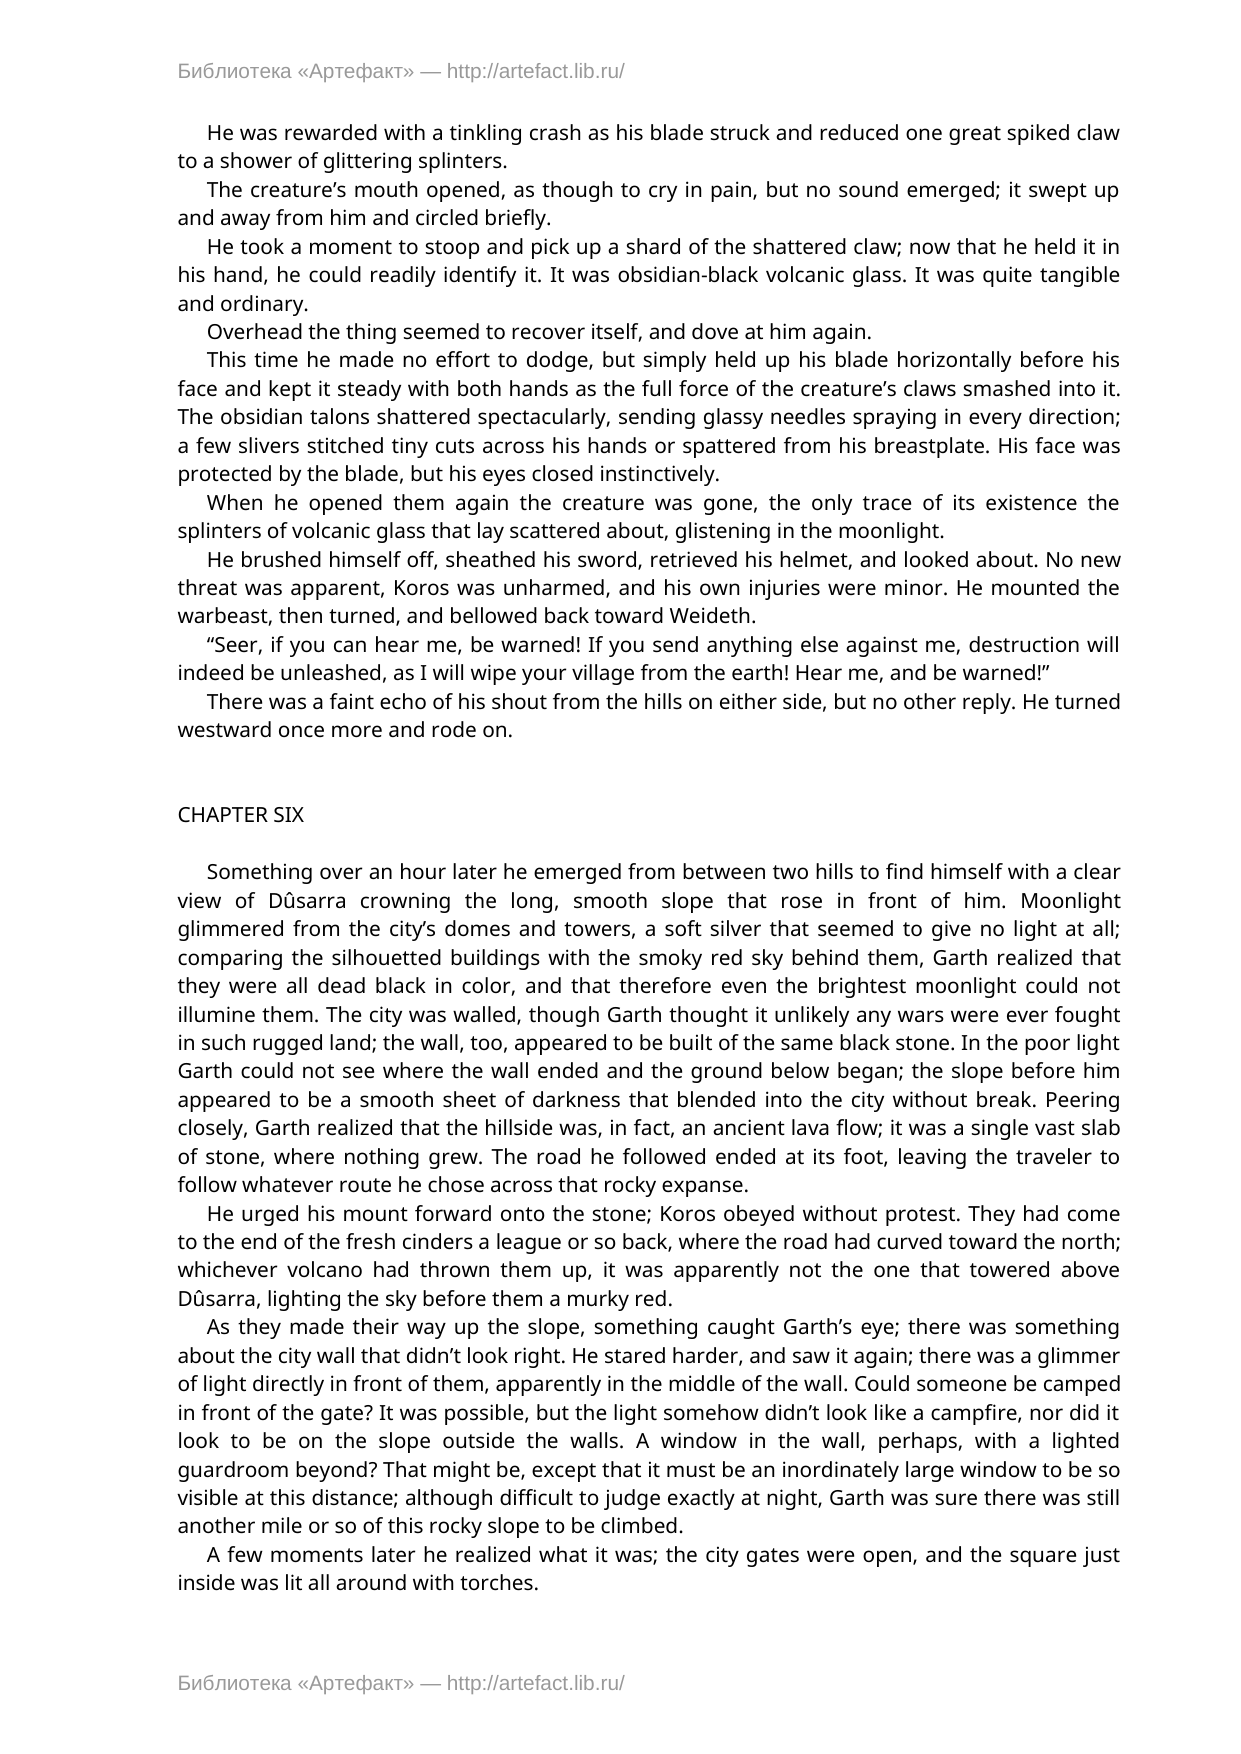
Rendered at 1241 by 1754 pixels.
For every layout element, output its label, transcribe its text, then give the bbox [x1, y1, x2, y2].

text The creature’s mouth opened, as though to cry in pain, but no sound emerged; it swept up and away from him and circled briefly. [177, 175, 1122, 232]
text “Seer, if you can hear me, be warned! If you send anything else against me, destruction will indeed be unleashed, as I will wipe your village from the earth! Hear me, and be warned!” [177, 630, 1122, 687]
text He was rewarded with a tinkling crash as his blade struck and reduced one great spiked claw to a shower of glittering splinters. [177, 118, 1122, 175]
subtitle CHAPTER SIX [177, 801, 1122, 829]
text When he opened them again the creature was gone, the only trace of its existence the splinters of volcanic glass that lay scattered about, glistening in the moonlight. [177, 488, 1122, 545]
text This time he made no effort to dodge, but simply held up his blade horizontally before his face and kept it steady with both hands as the full force of the creature’s claws smashed into it. The obsidian talons shattered spectacularly, sending glassy needles spraying in every direction; a few slivers stitched tiny cuts across his hands or spattered from his breastplate. His face was protected by the blade, but his eyes closed instinctively. [177, 346, 1122, 488]
text He took a moment to stoop and pick up a shard of the shattered claw; now that he held it in his hand, he could readily identify it. It was obsidian-black volcanic glass. It was quite tangible and ordinary. [177, 232, 1122, 317]
text Overhead the thing seemed to recover itself, and dove at him again. [177, 317, 1122, 346]
text He urged his mount forward onto the stone; Koros obeyed without protest. They had come to the end of the fresh cinders a league or so back, where the road had curved toward the north; whichever volcano had thrown them up, it was apparently not the one that towered above Dûsarra, lighting the sky before them a murky red. [177, 1199, 1122, 1312]
text He brushed himself off, sheathed his sword, retrieved his helmet, and looked about. No new threat was apparent, Koros was unharmed, and his own injuries were minor. He mounted the warbeast, then turned, and bellowed back toward Weideth. [177, 545, 1122, 630]
text Something over an hour later he emerged from between two hills to find himself with a clear view of Dûsarra crowning the long, smooth slope that rose in front of him. Moonlight glimmered from the city’s domes and towers, a soft silver that seemed to give no light at all; comparing the silhouetted buildings with the smoky red sky behind them, Garth realized that they were all dead black in color, and that therefore even the brightest moonlight could not illumine them. The city was walled, though Garth thought it unlikely any wars were ever fought in such rugged land; the wall, too, appeared to be built of the same black stone. In the poor light Garth could not see where the wall ended and the ground below began; the slope before him appeared to be a smooth sheet of darkness that blended into the city without break. Peering closely, Garth realized that the hillside was, in fact, an ancient lava flow; it was a single vast slab of stone, where nothing grew. The road he followed ended at its foot, leaving the traveler to follow whatever route he chose across that rocky expanse. [177, 857, 1122, 1199]
text A few moments later he realized what it was; the city gates were open, and the square just inside was lit all around with torches. [177, 1540, 1122, 1597]
text There was a faint echo of his shout from the hills on either side, but no other reply. He turned westward once more and rode on. [177, 687, 1122, 744]
text As they made their way up the slope, something caught Garth’s eye; there was something about the city wall that didn’t look right. He stared harder, and saw it again; there was a glimmer of light directly in front of them, apparently in the middle of the wall. Could someone be camped in front of the gate? It was possible, but the light somehow didn’t look like a campfire, nor did it look to be on the slope outside the walls. A window in the wall, perhaps, with a lighted guardroom beyond? That might be, except that it must be an inordinately large window to be so visible at this distance; although difficult to judge exactly at night, Garth was sure there was still another mile or so of this rocky slope to be climbed. [177, 1312, 1122, 1540]
